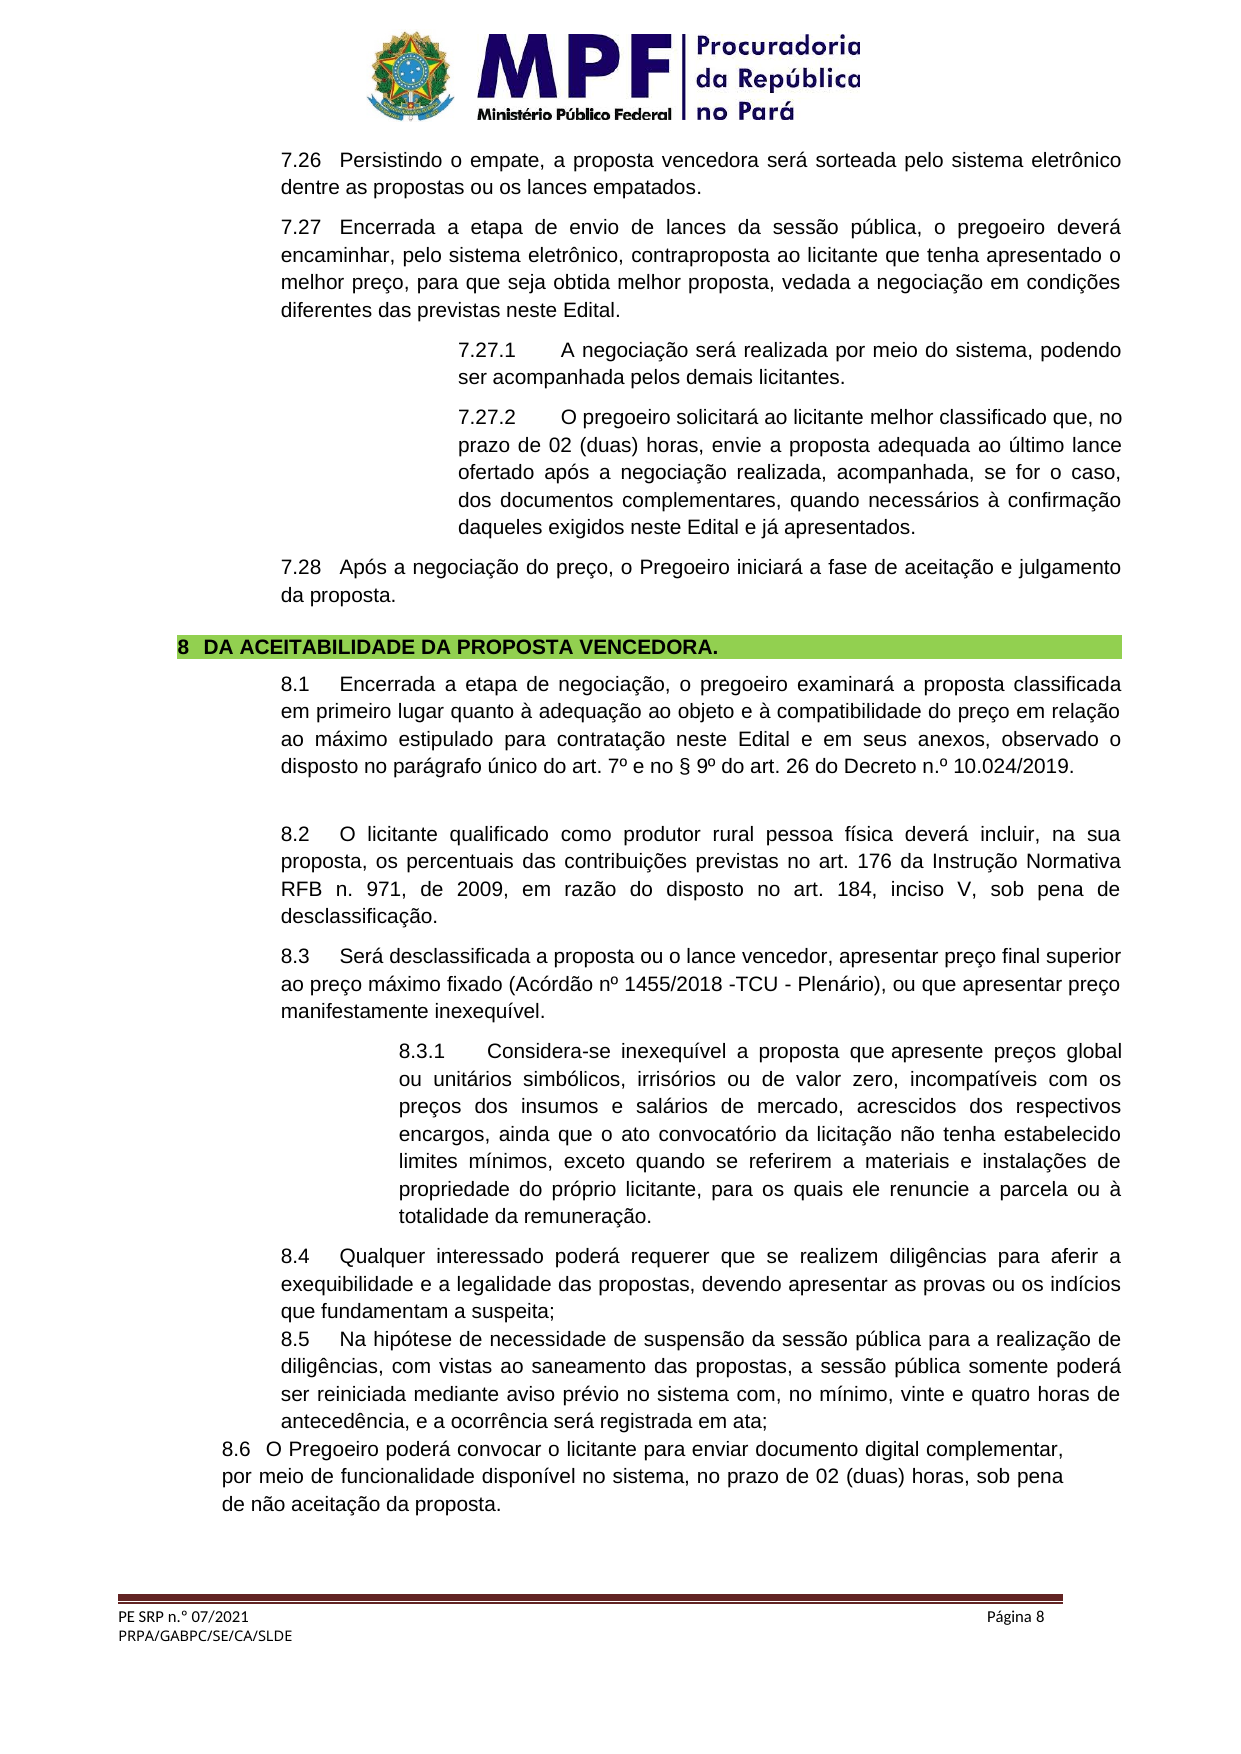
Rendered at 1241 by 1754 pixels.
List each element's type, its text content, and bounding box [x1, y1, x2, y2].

list O licitante qualificado como produtor rural pessoa física deverá incluir, na sua proposta, os percentuais das contribuições previstas no art. 176 da Instrução Normativa RFB n. 971, de 2009, em razão do disposto no art. 184, inciso V, sob pena de desclassificação. [281, 822, 1122, 928]
list Após a negociação do preço, o Pregoeiro iniciará a fase de aceitação e julgamento da proposta. [281, 555, 1122, 607]
list Encerrada a etapa de envio de lances da sessão pública, o pregoeiro deverá encaminhar, pelo sistema eletrônico, contraproposta ao licitante que tenha apresentado o melhor preço, para que seja obtida melhor proposta, vedada a negociação em condições diferentes das previstas neste Edital. [281, 215, 1122, 322]
picture [366, 29, 455, 122]
list DA ACEITABILIDADE DA PROPOSTA VENCEDORA. [177, 635, 1122, 659]
list Qualquer interessado poderá requerer que se realizem diligências para aferir a exequibilidade e a legalidade das propostas, devendo apresentar as provas ou os indícios que fundamentam a suspeita; [281, 1244, 1122, 1323]
list Será desclassificada a proposta ou o lance vencedor, apresentar preço final superior ao preço máximo fixado (Acórdão nº 1455/2018 -TCU - Plenário), ou que apresentar preço manifestamente inexequível. [281, 944, 1122, 1023]
list O pregoeiro solicitará ao licitante melhor classificado que, no prazo de 02 (duas) horas, envie a proposta adequada ao último lance ofertado após a negociação realizada, acompanhada, se for o caso, dos documentos complementares, quando necessários à confirmação daqueles exigidos neste Edital e já apresentados. [458, 405, 1122, 539]
list Encerrada a etapa de negociação, o pregoeiro examinará a proposta classificada em primeiro lugar quanto à adequação ao objeto e à compatibilidade do preço em relação ao máximo estipulado para contratação neste Edital e em seus anexos, observado o disposto no parágrafo único do art. 7º e no § 9º do art. 26 do Decreto n.º 10.024/2019. [281, 672, 1122, 778]
list Considera-se inexequível a proposta que apresente preços global ou unitários simbólicos, irrisórios ou de valor zero, incompatíveis com os preços dos insumos e salários de mercado, acrescidos dos respectivos encargos, ainda que o ato convocatório da licitação não tenha estabelecido limites mínimos, exceto quando se referirem a materiais e instalações de propriedade do próprio licitante, para os quais ele renuncie a parcela ou à totalidade da remuneração. [399, 1039, 1122, 1228]
list Persistindo o empate, a proposta vencedora será sorteada pelo sistema eletrônico dentre as propostas ou os lances empatados. [281, 148, 1122, 199]
list O Pregoeiro poderá convocar o licitante para enviar documento digital complementar, por meio de funcionalidade disponível no sistema, no prazo de 02 (duas) horas, sob pena de não aceitação da proposta. [222, 1437, 1064, 1516]
picture [477, 34, 860, 120]
list Na hipótese de necessidade de suspensão da sessão pública para a realização de diligências, com vistas ao saneamento das propostas, a sessão pública somente poderá ser reiniciada mediante aviso prévio no sistema com, no mínimo, vinte e quatro horas de antecedência, e a ocorrência será registrada em ata; [281, 1327, 1122, 1433]
list A negociação será realizada por meio do sistema, podendo ser acompanhada pelos demais licitantes. [458, 338, 1122, 389]
